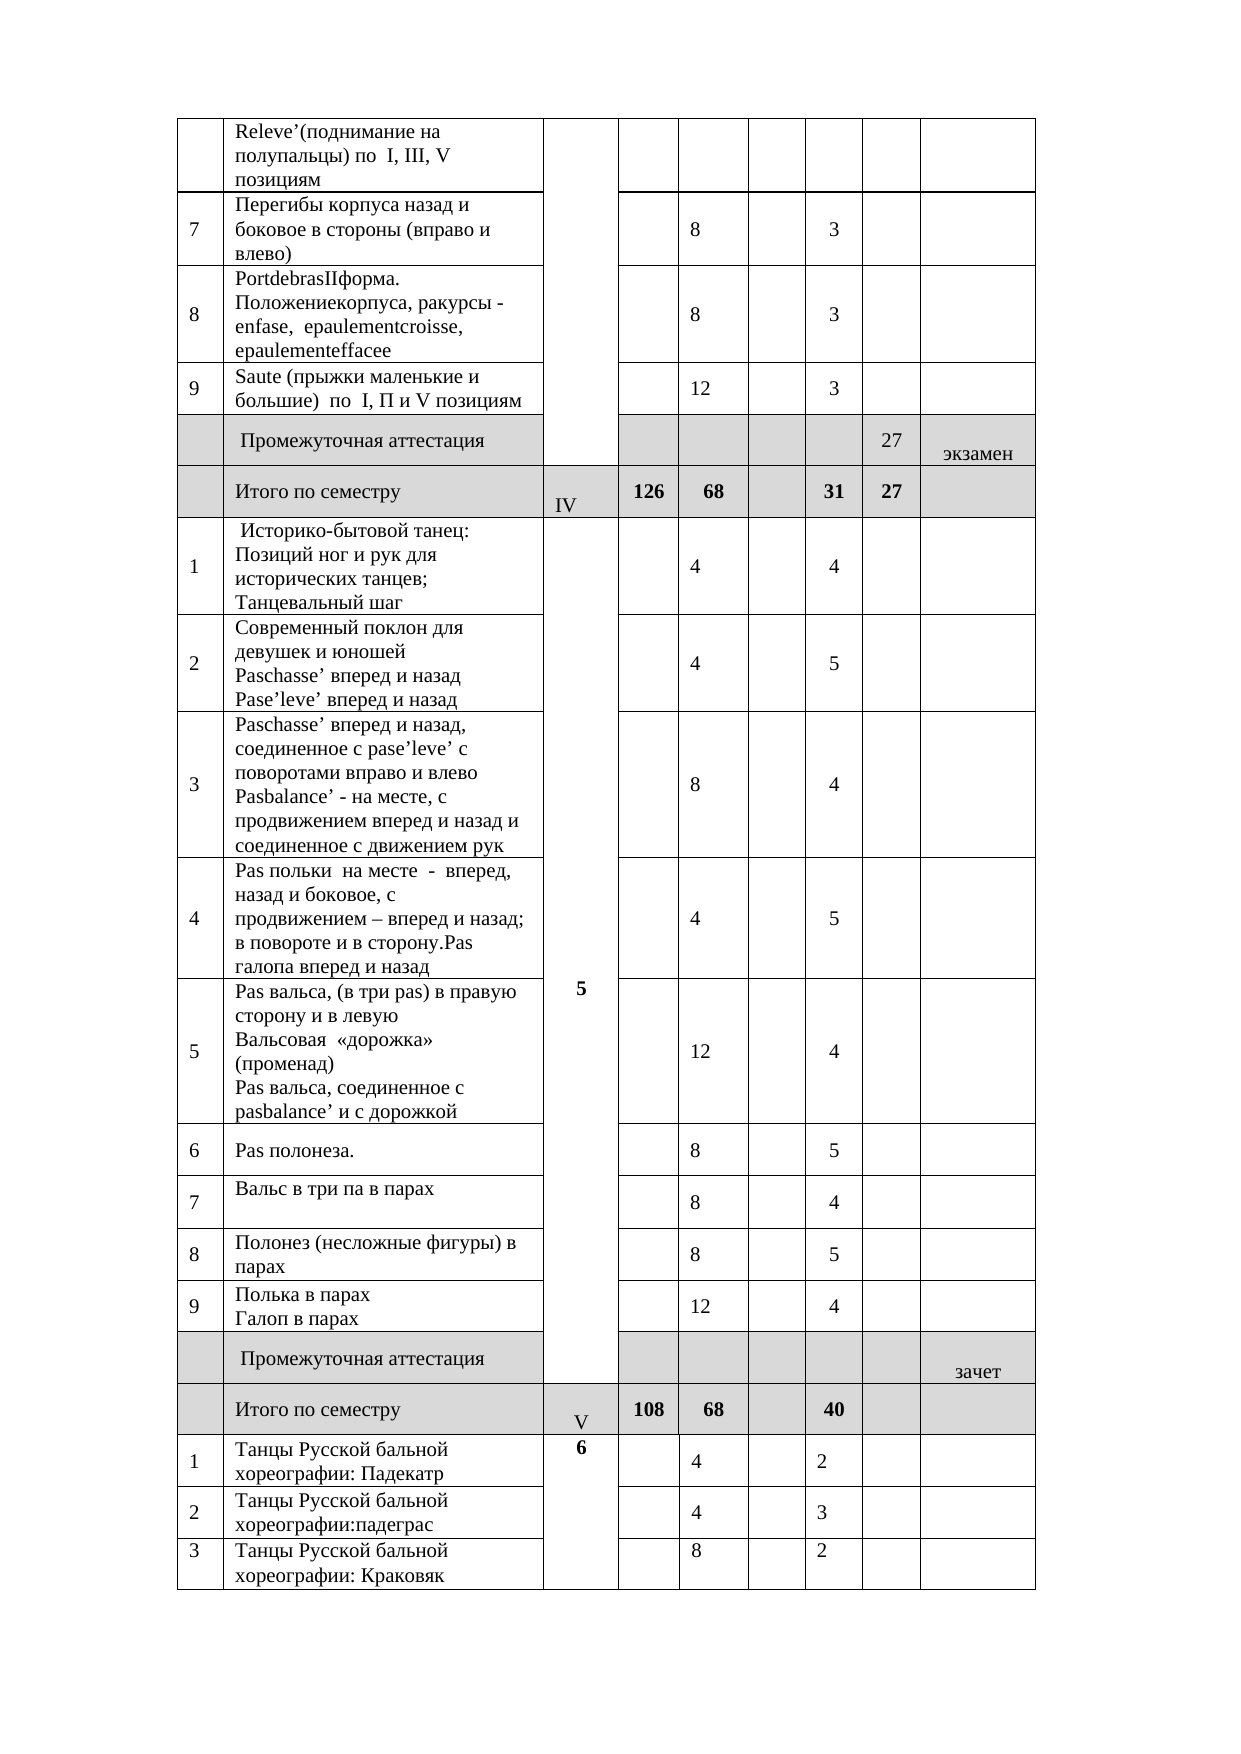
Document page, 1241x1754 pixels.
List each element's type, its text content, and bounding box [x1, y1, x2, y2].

table_cell 5 [806, 1229, 862, 1279]
table_cell [863, 979, 920, 1123]
table_cell PortdebrasIIформа. Положениекорпуса, ракурсы - еnfase, еpaulementcroisse, еpaulementeffacee [224, 266, 543, 362]
table_cell [863, 363, 920, 413]
table_cell 4 [680, 1487, 748, 1537]
table_cell [749, 1539, 805, 1589]
table_cell 5 [178, 979, 223, 1123]
table_cell 8 [679, 712, 748, 857]
table_cell [863, 1384, 920, 1434]
table_cell Перегибы корпуса назад и боковое в стороны (вправо и влево) [224, 193, 543, 264]
table_cell [749, 858, 805, 978]
table_cell [178, 1384, 223, 1434]
table_cell 6 [178, 119, 223, 191]
table_cell [863, 1332, 920, 1383]
table_cell 6 [178, 1124, 223, 1175]
table_cell экзамен [921, 415, 1035, 465]
table_cell 27 [863, 415, 920, 465]
table_cell [679, 415, 748, 465]
table_cell [619, 979, 678, 1123]
table_cell [921, 363, 1035, 413]
table_cell [749, 1332, 805, 1383]
table_cell [619, 119, 678, 191]
table_cell [863, 193, 920, 264]
table_cell [921, 615, 1035, 711]
table_cell [921, 712, 1035, 857]
table_cell Промежуточная аттестация [224, 415, 543, 465]
table_cell [619, 1229, 678, 1279]
table_cell 4 [806, 518, 862, 614]
table_cell [619, 1124, 678, 1175]
table_cell [749, 363, 805, 413]
table_cell [749, 1176, 805, 1228]
table_cell [749, 615, 805, 711]
table_cell [863, 615, 920, 711]
table_cell [749, 266, 805, 362]
table_cell [921, 1487, 1035, 1537]
table_cell [863, 1435, 920, 1486]
table_cell Полонез (несложные фигуры) в парах [224, 1229, 543, 1279]
table_cell [619, 1176, 678, 1228]
table_cell 8 [178, 1229, 223, 1279]
table_cell 108 [619, 1384, 678, 1434]
table_cell 4 [806, 1281, 862, 1331]
table_cell 68 [679, 1384, 748, 1434]
table_cell 7 [178, 1176, 223, 1228]
table_cell [921, 1281, 1035, 1331]
table_cell [863, 266, 920, 362]
table_cell Раs вальса, (в три раs) в правую сторону и в левую Вальсовая «дорожка» (променад) Раs вальса, соединенное с рasbalance’ и с дорожкой [224, 979, 543, 1123]
table_cell 5 [806, 1124, 862, 1175]
table_cell [749, 415, 805, 465]
table_cell 3 [178, 712, 223, 857]
table_cell 4 [178, 858, 223, 978]
table_cell IV [544, 466, 618, 517]
table_cell [749, 1229, 805, 1279]
table_cell [619, 415, 678, 465]
table_cell 8 [679, 1176, 748, 1228]
table_cell [619, 1332, 678, 1383]
table_cell 12 [679, 1281, 748, 1331]
table_cell [921, 1124, 1035, 1175]
table_cell [806, 415, 862, 465]
table_cell [806, 1332, 862, 1383]
table_cell Танцы Русской бальной хореографии:падеграс [224, 1487, 543, 1537]
table_cell [619, 712, 678, 857]
table_cell [921, 266, 1035, 362]
table_cell 2 [806, 1435, 862, 1486]
table_cell 8 [679, 266, 748, 362]
table_cell Современный поклон для девушек и юношей Paschasse’ вперед и назад Pase’leve’ вперед и назад [224, 615, 543, 711]
table_cell 31 [806, 466, 862, 517]
table_cell 12 [679, 979, 748, 1123]
table_cell 4 [679, 518, 748, 614]
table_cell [224, 119, 543, 191]
table_cell 1 [178, 1435, 223, 1486]
table_cell [619, 1281, 678, 1331]
table_cell [749, 119, 805, 191]
table_cell 8 [679, 193, 748, 264]
table_cell [178, 1332, 223, 1383]
table_cell [921, 1384, 1035, 1434]
table_cell [619, 1487, 679, 1537]
table_cell [178, 466, 223, 517]
table_cell 2 [806, 1539, 862, 1589]
table_cell [863, 518, 920, 614]
table_cell 7 [178, 193, 223, 264]
table_cell [921, 193, 1035, 264]
table_cell 4 [806, 712, 862, 857]
table_cell 5 [806, 615, 862, 711]
table_cell [619, 363, 678, 413]
table_cell Историко-бытовой танец: Позиций ног и рук для исторических танцев; Танцевальный шаг [224, 518, 543, 614]
table_cell Итого по семестру [224, 1384, 543, 1434]
table_cell 4 [806, 119, 862, 191]
table_cell Промежуточная аттестация [224, 1332, 543, 1383]
table_cell 8 [679, 1124, 748, 1175]
table_cell 4 [679, 858, 748, 978]
table_cell 8 [680, 1539, 748, 1589]
table_cell [863, 1539, 920, 1589]
table_cell [619, 193, 678, 264]
table_cell 5 [544, 518, 618, 1383]
table_cell [921, 119, 1035, 191]
table_cell [921, 1539, 1035, 1589]
table_cell 3 [806, 193, 862, 264]
table_cell [619, 858, 678, 978]
table_cell [749, 1281, 805, 1331]
table_cell [863, 1229, 920, 1279]
table_cell [921, 1435, 1035, 1486]
table_cell [749, 518, 805, 614]
table_cell [749, 1487, 805, 1537]
table_cell 3 [806, 363, 862, 413]
table_cell [921, 858, 1035, 978]
table_cell 4 [680, 1435, 748, 1486]
table_cell 3 [806, 1487, 862, 1537]
table_cell Танцы Русской бальной хореографии: Падекатр [224, 1435, 543, 1486]
table_cell [619, 1435, 679, 1486]
table_cell 3 [806, 266, 862, 362]
table_cell 1 [178, 518, 223, 614]
table_cell [619, 615, 678, 711]
table_cell [863, 1124, 920, 1175]
table_cell Танцы Русской бальной хореографии: Краковяк [224, 1539, 543, 1589]
table_cell [749, 979, 805, 1123]
table_cell 126 [619, 466, 678, 517]
table_cell [619, 518, 678, 614]
table_cell [749, 1124, 805, 1175]
table_cell зачет [921, 1332, 1035, 1383]
table_cell [749, 193, 805, 264]
table_cell 2 [178, 615, 223, 711]
table_cell [749, 1435, 805, 1486]
table_cell [863, 712, 920, 857]
table_cell [178, 415, 223, 465]
table_cell 12 [679, 363, 748, 413]
table_cell 68 [679, 466, 748, 517]
table_cell 5 [806, 858, 862, 978]
table_cell [921, 1229, 1035, 1279]
table_cell [749, 1384, 805, 1434]
table_cell [863, 1281, 920, 1331]
table_cell 8 [178, 266, 223, 362]
table_cell [863, 1176, 920, 1228]
table_cell Полька в парах Галоп в парах [224, 1281, 543, 1331]
table_cell 9 [178, 363, 223, 413]
table_cell Раs польки на месте - вперед, назад и боковое, с продвижением – вперед и назад; в повороте и в сторону.Раs галопа вперед и назад [224, 858, 543, 978]
table_cell [863, 119, 920, 191]
table_cell 8 [679, 119, 748, 191]
table_cell [921, 466, 1035, 517]
table_cell [619, 1539, 679, 1589]
table_cell 2 [178, 1487, 223, 1537]
table_cell [863, 858, 920, 978]
table_cell Paschasse’ вперед и назад, соединенное с рase’leve’ с поворотами вправо и влево Pasbalance’ - на месте, с продвижением вперед и назад и соединенное с движением рук [224, 712, 543, 857]
table_cell 6 [544, 1435, 618, 1589]
table_cell 9 [178, 1281, 223, 1331]
table_cell 8 [679, 1229, 748, 1279]
table_cell 4 [806, 1176, 862, 1228]
table_cell [863, 1487, 920, 1537]
table_cell 4 [806, 979, 862, 1123]
table_cell Итого по семестру [224, 466, 543, 517]
table_cell [619, 266, 678, 362]
table_cell [921, 979, 1035, 1123]
table_cell [749, 466, 805, 517]
table_cell Вальс в три па в парах [224, 1176, 543, 1228]
table_cell [749, 712, 805, 857]
table_cell Раs полонеза. [224, 1124, 543, 1175]
table_cell [921, 1176, 1035, 1228]
table_cell 3 [178, 1539, 223, 1589]
table_cell [921, 518, 1035, 614]
table_cell Sautе (прыжки маленькие и большие) по I, П и V позициям [224, 363, 543, 413]
table_cell 27 [863, 466, 920, 517]
table_cell 40 [806, 1384, 862, 1434]
table_cell V [544, 1384, 618, 1434]
table_cell 4 [679, 615, 748, 711]
table_cell [679, 1332, 748, 1383]
